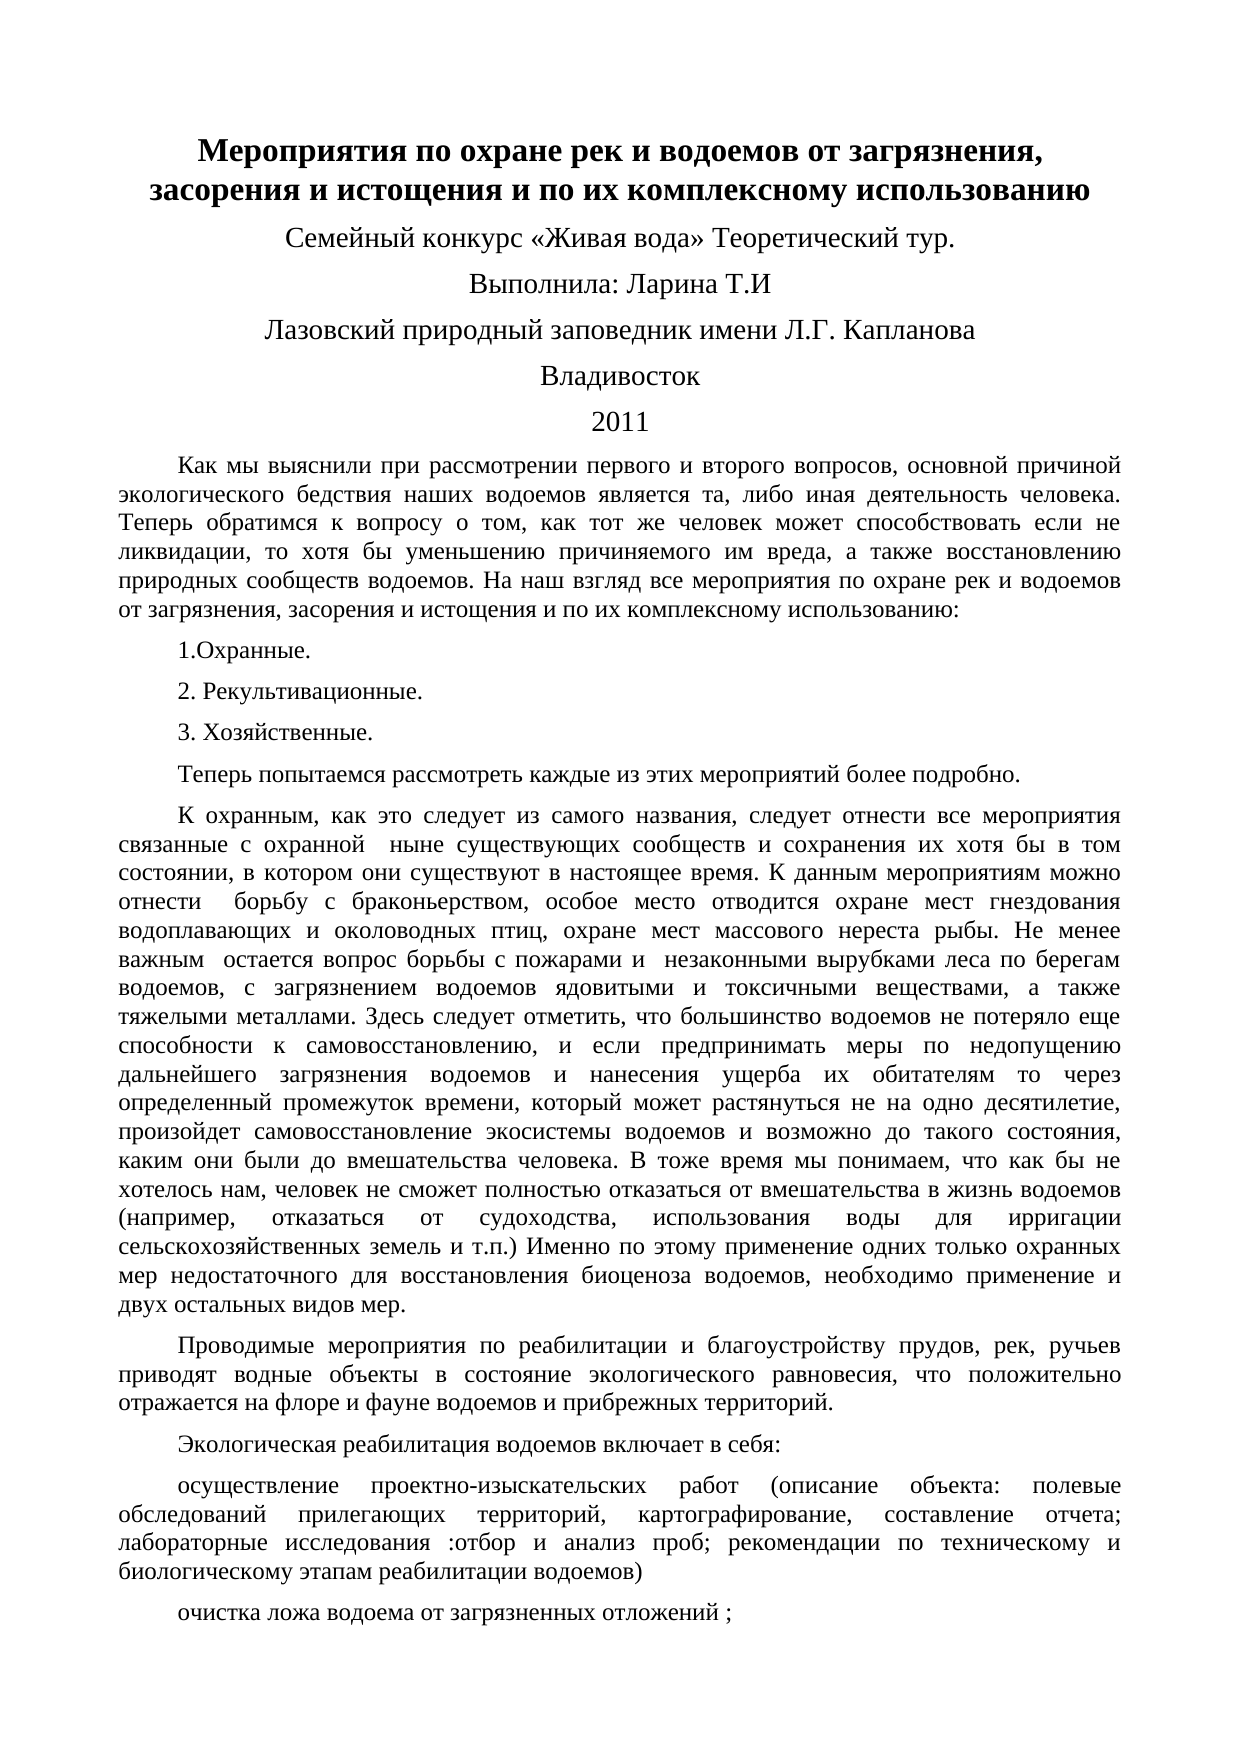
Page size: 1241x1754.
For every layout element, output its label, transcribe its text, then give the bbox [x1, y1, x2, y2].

text Теперь попытаемся рассмотреть каждые из этих мероприятий более подробно. [118, 759, 1122, 787]
text осуществление проектно-изыскательских работ (описание объекта: полевые обследований прилегающих территорий, картографирование, составление отчета; лабораторные исследования :отбор и анализ проб; рекомендации по техническому и биологическому этапам реабилитации водоемов) [118, 1470, 1122, 1585]
text Экологическая реабилитация водоемов включает в себя: [118, 1429, 1122, 1457]
text Лазовский природный заповедник имени Л.Г. Капланова [118, 312, 1122, 345]
text Мероприятия по охране рек и водоемов от загрязнения, засорения и истощения и по их комплексному использованию [118, 131, 1122, 207]
text Проводимые мероприятия по реабилитации и благоустройству прудов, рек, ручьев приводят водные объекты в состояние экологического равновесия, что положительно отражается на флоре и фауне водоемов и прибрежных территорий. [118, 1330, 1122, 1416]
text очистка ложа водоема от загрязненных отложений ; [118, 1597, 1122, 1626]
text К охранным, как это следует из самого названия, следует отнести все мероприятия связанные с охранной ныне существующих сообществ и сохранения их хотя бы в том состоянии, в котором они существуют в настоящее время. К данным мероприятиям можно отнести борьбу с браконьерством, особое место отводится охране мест гнездования водоплавающих и околоводных птиц, охране мест массового нереста рыбы. Не менее важным остается вопрос борьбы с пожарами и незаконными вырубками леса по берегам водоемов, с загрязнением водоемов ядовитыми и токсичными веществами, а также тяжелыми металлами. Здесь следует отметить, что большинство водоемов не потеряло еще способности к самовосстановлению, и если предпринимать меры по недопущению дальнейшего загрязнения водоемов и нанесения ущерба их обитателям то через определенный промежуток времени, который может растянуться не на одно десятилетие, произойдет самовосстановление экосистемы водоемов и возможно до такого состояния, каким они были до вмешательства человека. В тоже время мы понимаем, что как бы не хотелось нам, человек не сможет полностью отказаться от вмешательства в жизнь водоемов (например, отказаться от судоходства, использования воды для ирригации сельскохозяйственных земель и т.п.) Именно по этому применение одних только охранных мер недостаточного для восстановления биоценоза водоемов, необходимо применение и двух остальных видов мер. [118, 800, 1122, 1317]
text 3. Хозяйственные. [118, 717, 1122, 746]
text 1.Охранные. [118, 635, 1122, 664]
text Семейный конкурс «Живая вода» Теоретический тур. [118, 220, 1122, 253]
text Владивосток [118, 358, 1122, 391]
text Выполнила: Ларина Т.И [118, 266, 1122, 299]
text 2011 [118, 404, 1122, 437]
text Как мы выяснили при рассмотрении первого и второго вопросов, основной причиной экологического бедствия наших водоемов является та, либо иная деятельность человека. Теперь обратимся к вопросу о том, как тот же человек может способствовать если не ликвидации, то хотя бы уменьшению причиняемого им вреда, а также восстановлению природных сообществ водоемов. На наш взгляд все мероприятия по охране рек и водоемов от загрязнения, засорения и истощения и по их комплексному использованию: [118, 450, 1122, 622]
text 2. Рекультивационные. [118, 676, 1122, 705]
